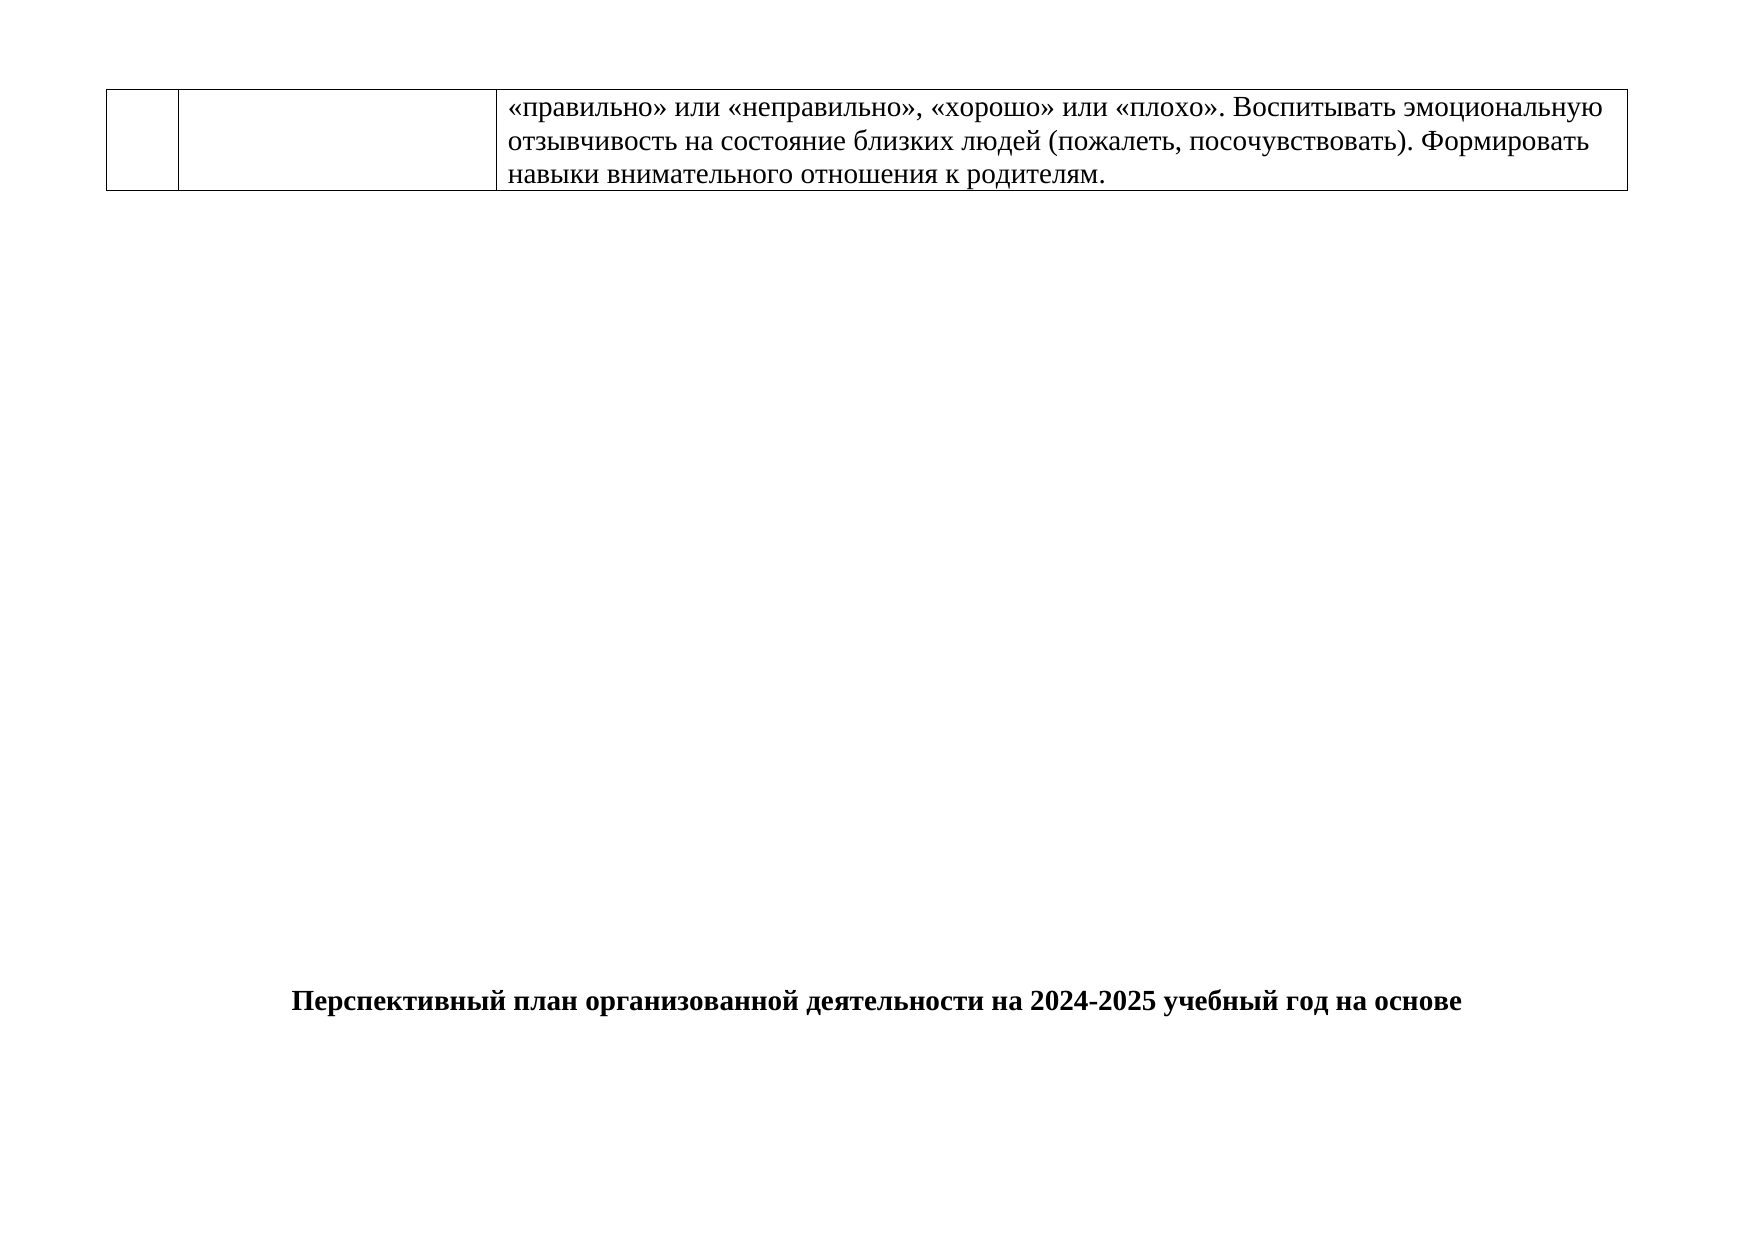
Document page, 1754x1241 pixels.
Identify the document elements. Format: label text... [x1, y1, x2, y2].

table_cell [497, 90, 1627, 190]
text Перспективный план организованной деятельности на 2024-2025 учебный год на основе [118, 983, 1636, 1017]
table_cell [179, 90, 496, 190]
